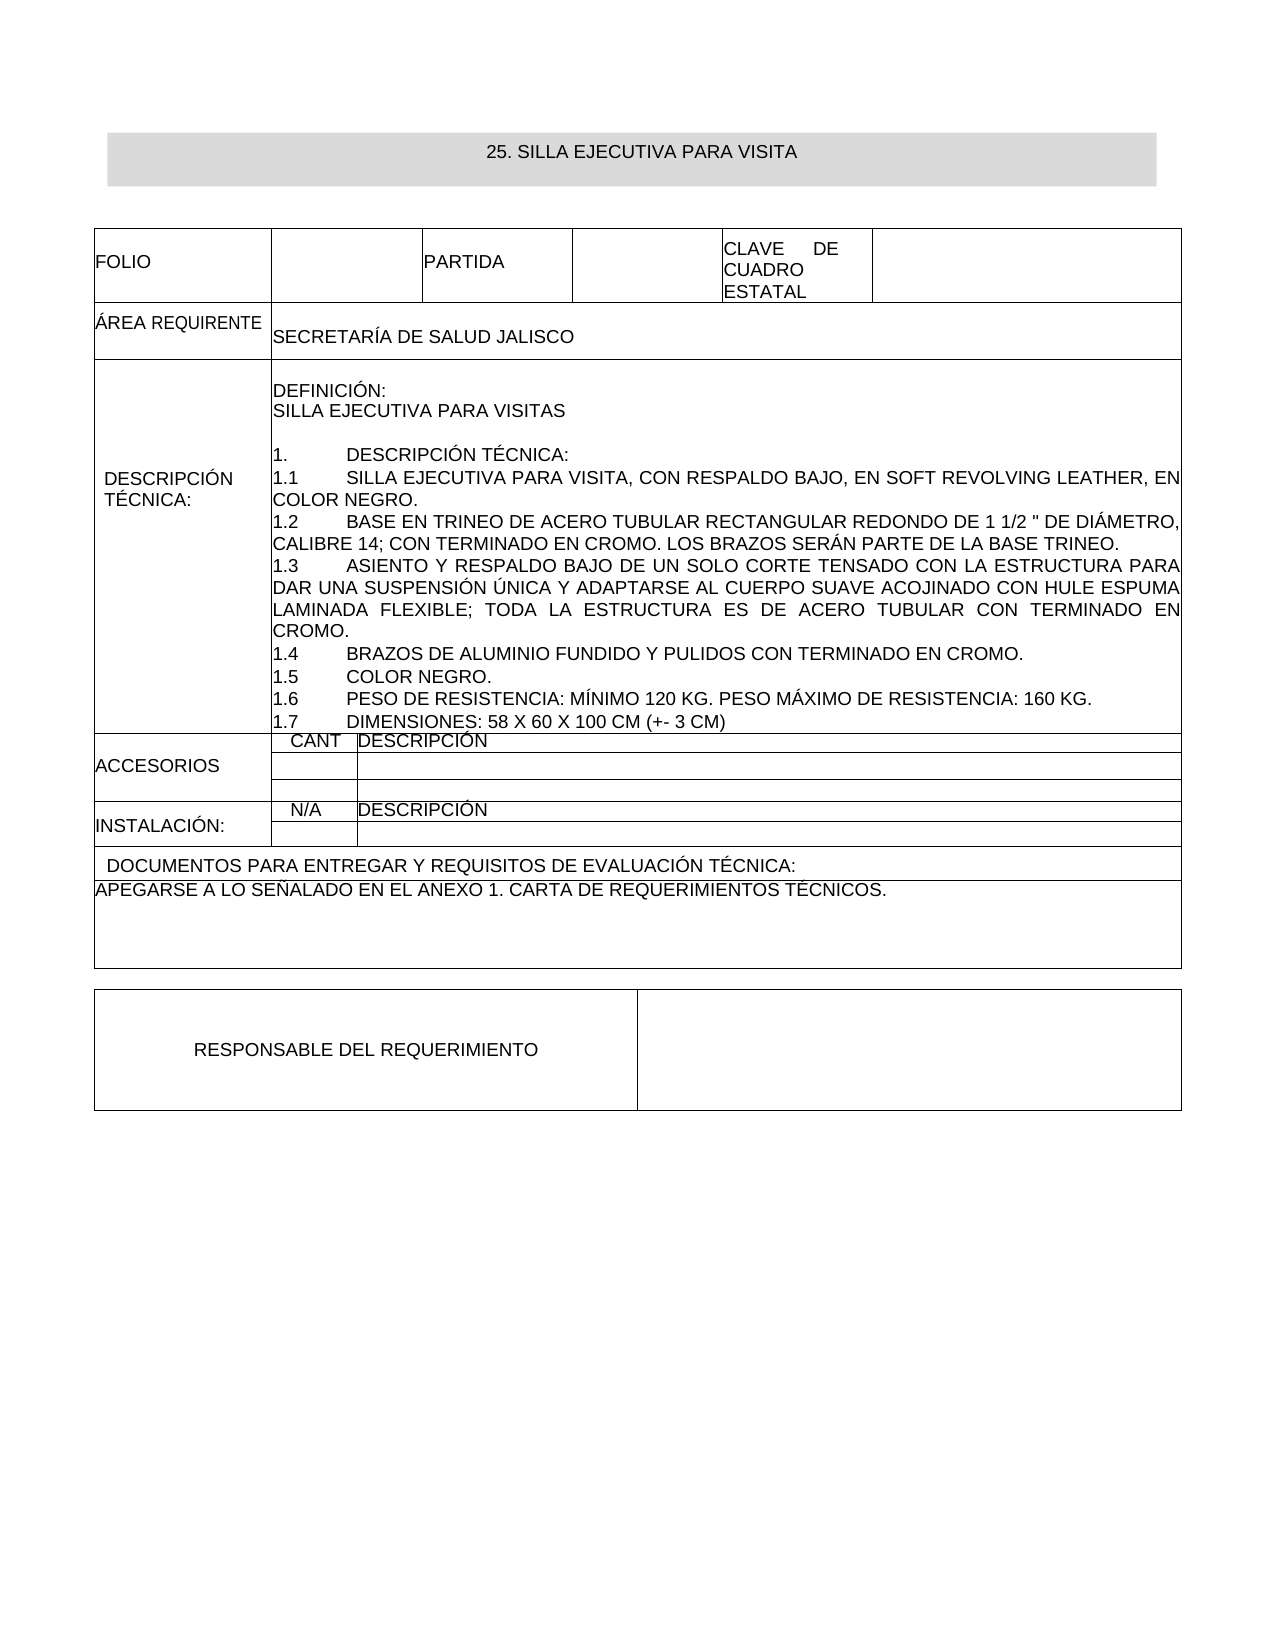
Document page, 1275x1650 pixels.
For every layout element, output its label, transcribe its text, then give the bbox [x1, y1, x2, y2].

table_cell [272, 780, 357, 801]
table_cell N/A [272, 802, 357, 821]
table_cell [272, 822, 357, 846]
table_cell CANT [272, 734, 357, 752]
table_header RESPONSABLE DEL REQUERIMIENTO [95, 990, 637, 1110]
table_header [873, 229, 1181, 302]
table_cell [358, 822, 1181, 846]
table_header PARTIDA [423, 229, 572, 302]
table_header [573, 229, 722, 302]
table_cell DESCRIPCIÓN [358, 802, 1181, 821]
table_header CLAVE DE CUADRO ESTATAL [723, 229, 872, 302]
table_cell ACCESORIOS [95, 734, 271, 801]
table_cell DESCRIPCIÓN [358, 734, 1181, 752]
table_header [638, 990, 1181, 1110]
table_cell ÁREA REQUIRENTE [95, 303, 271, 359]
table_header FOLIO [95, 229, 271, 302]
table_cell APEGARSE A LO SEÑALADO EN EL ANEXO 1. CARTA DE REQUERIMIENTOS TÉCNICOS. [95, 881, 1181, 968]
table_cell DESCRIPCIÓN TÉCNICA: [95, 360, 271, 732]
table_cell [358, 780, 1181, 801]
table_cell [358, 753, 1181, 778]
table_cell DEFINICIÓN: SILLA EJECUTIVA PARA VISITAS 1. DESCRIPCIÓN TÉCNICA: 1.1 SILLA EJECUTIVA PARA VISITA, CON RESPALDO BAJO, EN SOFT REVOLVING LEATHER, EN COLOR NEGRO. 1.2 BASE EN TRINEO DE ACERO TUBULAR RECTANGULAR REDONDO DE 1 1/2 " DE DIÁMETRO, CALIBRE 14; CON TERMINADO EN CROMO. LOS BRAZOS SERÁN PARTE DE LA BASE TRINEO. 1.3 ASIENTO Y RESPALDO BAJO DE UN SOLO CORTE TENSADO CON LA ESTRUCTURA PARA DAR UNA SUSPENSIÓN ÚNICA Y ADAPTARSE AL CUERPO SUAVE ACOJINADO CON HULE ESPUMA LAMINADA FLEXIBLE; TODA LA ESTRUCTURA ES DE ACERO TUBULAR CON TERMINADO EN CROMO. 1.4 BRAZOS DE ALUMINIO FUNDIDO Y PULIDOS CON TERMINADO EN CROMO. 1.5 COLOR NEGRO. 1.6 PESO DE RESISTENCIA: MÍNIMO 120 KG. PESO MÁXIMO DE RESISTENCIA: 160 KG. 1.7 DIMENSIONES: 58 X 60 X 100 CM (+- 3 CM) [272, 360, 1181, 732]
table_cell DOCUMENTOS PARA ENTREGAR Y REQUISITOS DE EVALUACIÓN TÉCNICA: [95, 847, 1181, 880]
table_cell [272, 753, 357, 778]
table_cell SECRETARÍA DE SALUD JALISCO [272, 303, 1181, 359]
table_cell INSTALACIÓN: [95, 802, 271, 846]
table_header [272, 229, 422, 302]
